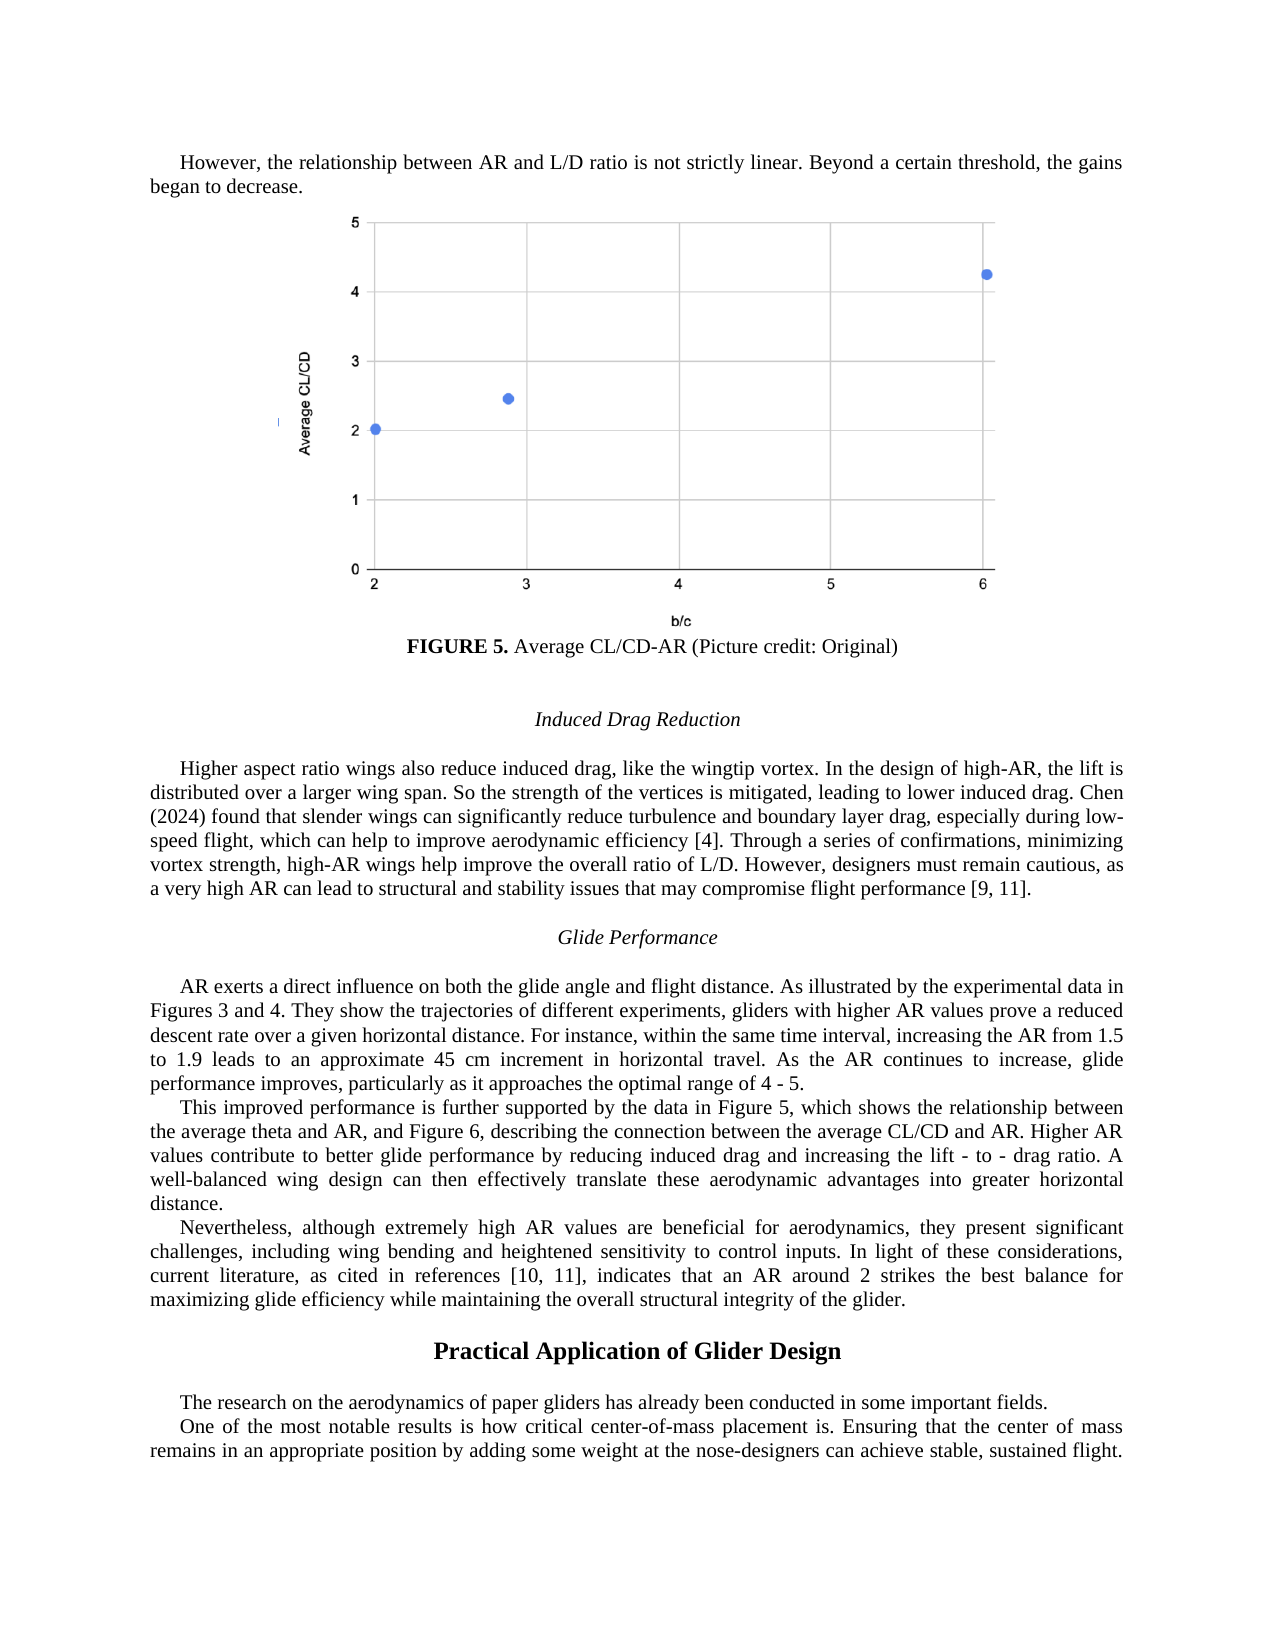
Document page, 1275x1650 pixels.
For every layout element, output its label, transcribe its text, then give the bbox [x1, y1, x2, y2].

subtitle Glide Performance [150, 925, 1125, 949]
picture [278, 198, 998, 634]
subtitle Practical Application of Glider Design [150, 1336, 1125, 1365]
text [150, 1414, 1125, 1462]
subtitle Induced Drag Reduction [150, 707, 1125, 731]
text However, the relationship between AR and L/D ratio is not strictly linear. Beyond a certain threshold, the gains began to decrease. [150, 150, 1125, 198]
text AR exerts a direct influence on both the glide angle and flight distance. As illustrated by the experimental data in Figures 3 and 4. They show the trajectories of different experiments, gliders with higher AR values prove a reduced descent rate over a given horizontal distance. For instance, within the same time interval, increasing the AR from 1.5 to 1.9 leads to an approximate 45 cm increment in horizontal travel. As the AR continues to increase, glide performance improves, particularly as it approaches the optimal range of 4 - 5. [150, 974, 1125, 1095]
text This improved performance is further supported by the data in Figure 5, which shows the relationship between the average theta and AR, and Figure 6, describing the connection between the average CL/CD and AR. Higher AR values contribute to better glide performance by reducing induced drag and increasing the lift - to - drag ratio. A well-balanced wing design can then effectively translate these aerodynamic advantages into greater horizontal distance. [150, 1095, 1125, 1215]
text The research on the aerodynamics of paper gliders has already been conducted in some important fields. [150, 1390, 1125, 1414]
text Higher aspect ratio wings also reduce induced drag, like the wingtip vortex. In the design of high-AR, the lift is distributed over a larger wing span. So the strength of the vertices is mitigated, leading to lower induced drag. Chen (2024) found that slender wings can significantly reduce turbulence and boundary layer drag, especially during low-speed flight, which can help to improve aerodynamic efficiency [4]. Through a series of confirmations, minimizing vortex strength, high-AR wings help improve the overall ratio of L/D. However, designers must remain cautious, as a very high AR can lead to structural and stability issues that may compromise flight performance [9, 11]. [150, 756, 1125, 900]
text FIGURE 5. Average CL/CD-AR (Picture credit: Original) [150, 634, 1125, 658]
text Nevertheless, although extremely high AR values are beneficial for aerodynamics, they present significant challenges, including wing bending and heightened sensitivity to control inputs. In light of these considerations, current literature, as cited in references [10, 11], indicates that an AR around 2 strikes the best balance for maximizing glide efficiency while maintaining the overall structural integrity of the glider. [150, 1215, 1125, 1311]
